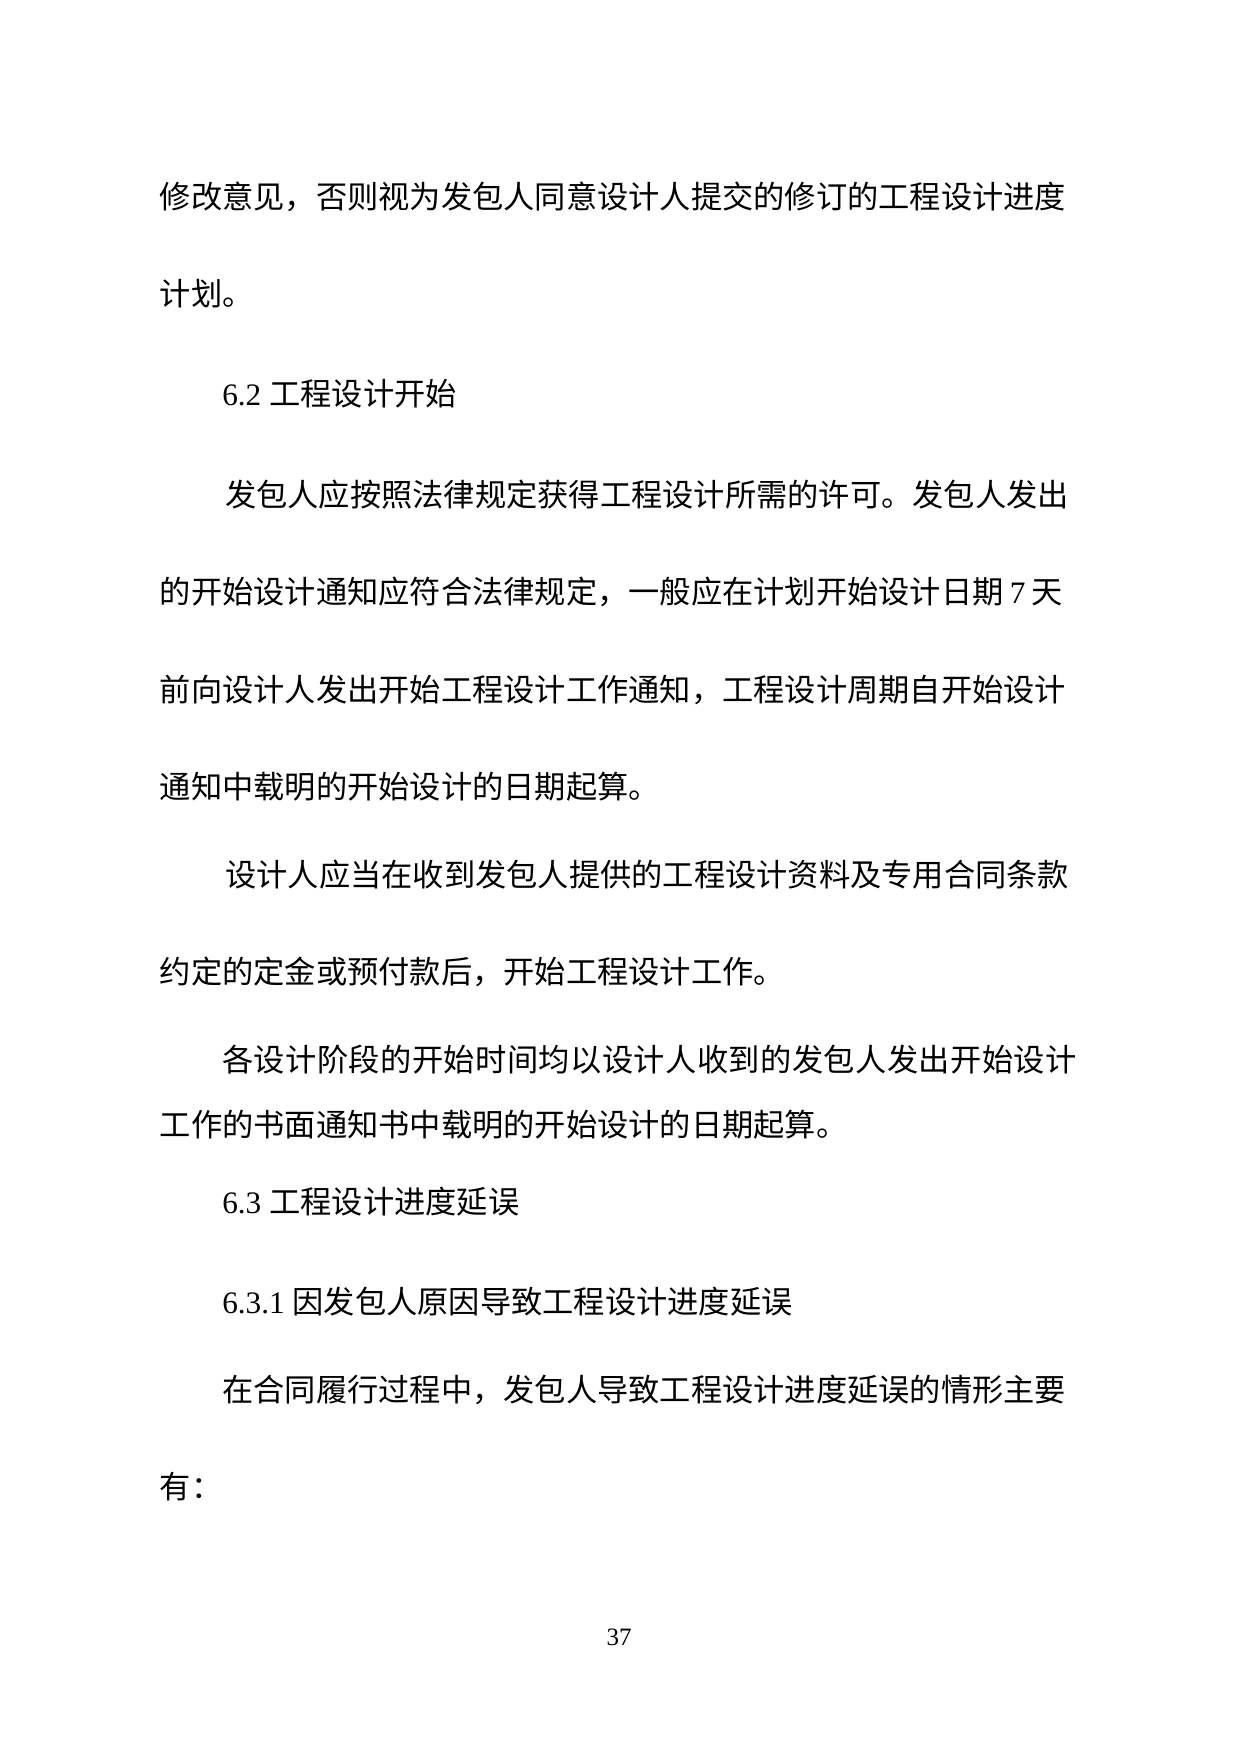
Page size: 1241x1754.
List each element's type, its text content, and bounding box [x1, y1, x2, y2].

subtitle 6.3 工程设计进度延误 [159, 1167, 1078, 1232]
text 发包人应按照法律规定获得工程设计所需的许可。发包人发出的开始设计通知应符合法律规定，一般应在计划开始设计日期7天前向设计人发出开始工程设计工作通知，工程设计周期自开始设计通知中载明的开始设计的日期起算。 [159, 460, 1078, 817]
text 在合同履行过程中，发包人导致工程设计进度延误的情形主要有： [159, 1355, 1078, 1518]
text 各设计阶段的开始时间均以设计人收到的发包人发出开始设计工作的书面通知书中载明的开始设计的日期起算。 [159, 1025, 1078, 1155]
text 设计人应当在收到发包人提供的工程设计资料及专用合同条款约定的定金或预付款后，开始工程设计工作。 [159, 840, 1078, 1002]
subtitle 6.2 工程设计开始 [159, 359, 1078, 424]
text 6.3.1 因发包人原因导致工程设计进度延误 [159, 1268, 1078, 1333]
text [159, 162, 1078, 324]
